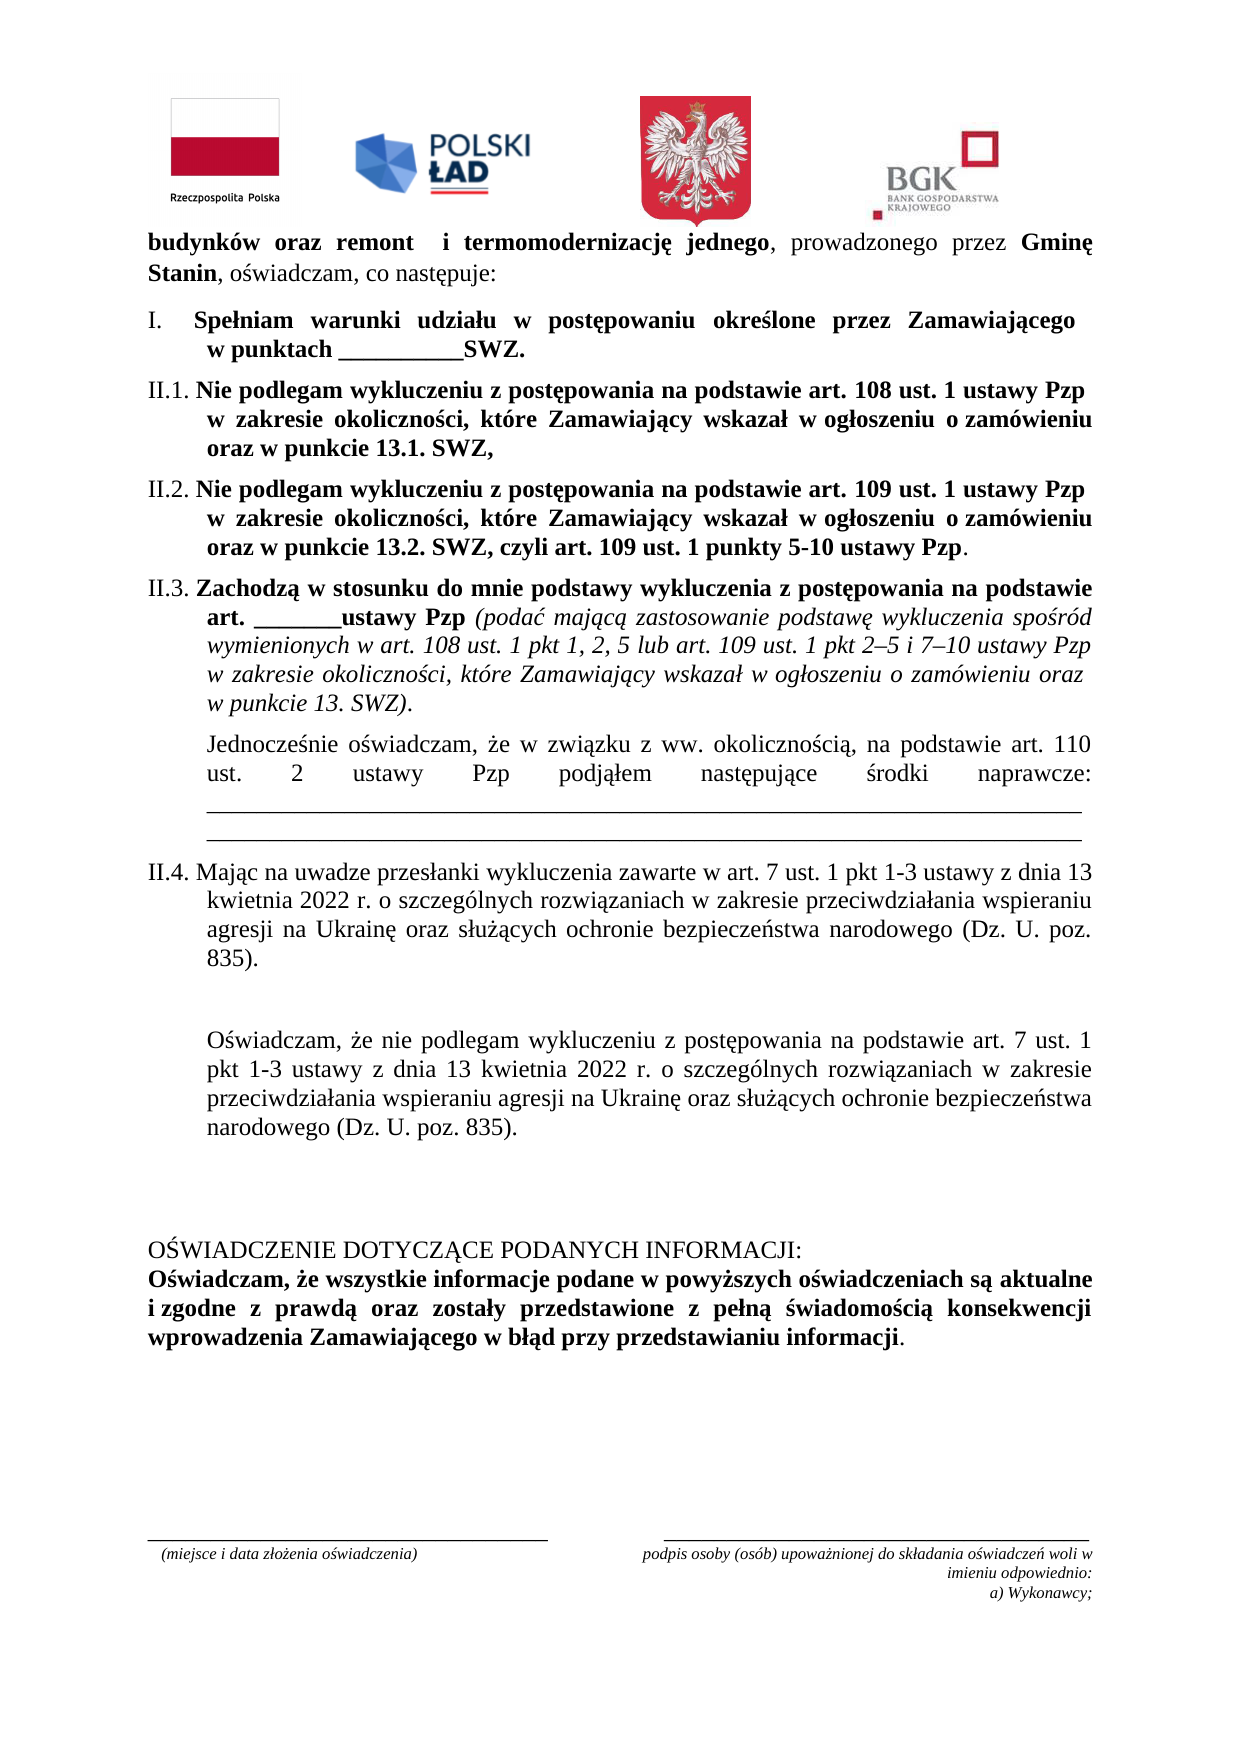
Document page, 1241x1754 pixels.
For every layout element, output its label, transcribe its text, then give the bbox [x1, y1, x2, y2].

text a) Wykonawcy; [148, 1582, 1093, 1602]
text Oświadczam, że wszystkie informacje podane w powyższych oświadczeniach są aktualne i zgodne z prawdą oraz zostały przedstawione z pełną świadomością konsekwencji wprowadzenia Zamawiającego w błąd przy przedstawianiu informacji. [148, 1264, 1093, 1350]
text Oświadczam, że nie podlegam wykluczeniu z postępowania na podstawie art. 7 ust. 1 pkt 1-3 ustawy z dnia 13 kwietnia 2022 r. o szczególnych rozwiązaniach w zakresie przeciwdziałania wspieraniu agresji na Ukrainę oraz służących ochronie bezpieczeństwa narodowego (Dz. U. poz. 835). [207, 1025, 1093, 1140]
text II.4. Mając na uwadze przesłanki wykluczenia zawarte w art. 7 ust. 1 pkt 1-3 ustawy z dnia 13 kwietnia 2022 r. o szczególnych rozwiązaniach w zakresie przeciwdziałania wspieraniu agresji na Ukrainę oraz służących ochronie bezpieczeństwa narodowego (Dz. U. poz. 835). [148, 857, 1093, 972]
text Jednocześnie oświadczam, że w związku z ww. okolicznością, na podstawie art. 110 ust. 2 ustawy Pzp podjąłem następujące środki naprawcze: ____________________________________________________________________________________________________________________________________________ [207, 729, 1093, 844]
text (miejsce i data złożenia oświadczenia) podpis osoby (osób) upoważnionej do składania oświadczeń woli w imieniu odpowiednio: [148, 1544, 1093, 1582]
text I. Spełniam warunki udziału w postępowaniu określone przez Zamawiającego w punktach __________SWZ. [148, 305, 1093, 363]
text II.1. Nie podlegam wykluczeniu z postępowania na podstawie art. 108 ust. 1 ustawy Pzp w zakresie okoliczności, które Zamawiający wskazał w ogłoszeniu o zamówieniu oraz w punkcie 13.1. SWZ, [148, 375, 1093, 462]
text OŚWIADCZENIE DOTYCZĄCE PODANYCH INFORMACJI: [148, 1235, 1093, 1264]
text ________________________________ __________________________________ [148, 1515, 1093, 1544]
picture [147, 73, 303, 227]
text II.3. Zachodzą w stosunku do mnie podstawy wykluczenia z postępowania na podstawie art. _______ustawy Pzp (podać mającą zastosowanie podstawę wykluczenia spośród wymienionych w art. 108 ust. 1 pkt 1, 2, 5 lub art. 109 ust. 1 pkt 2‒5 i 7‒10 ustawy Pzp w zakresie okoliczności, które Zamawiający wskazał w ogłoszeniu o zamówieniu oraz w punkcie 13. SWZ). [148, 573, 1093, 717]
text II.2. Nie podlegam wykluczeniu z postępowania na podstawie art. 109 ust. 1 ustawy Pzp w zakresie okoliczności, które Zamawiający wskazał w ogłoszeniu o zamówieniu oraz w punkcie 13.2. SWZ, czyli art. 109 ust. 1 punkty 5-10 ustawy Pzp. [148, 474, 1093, 560]
